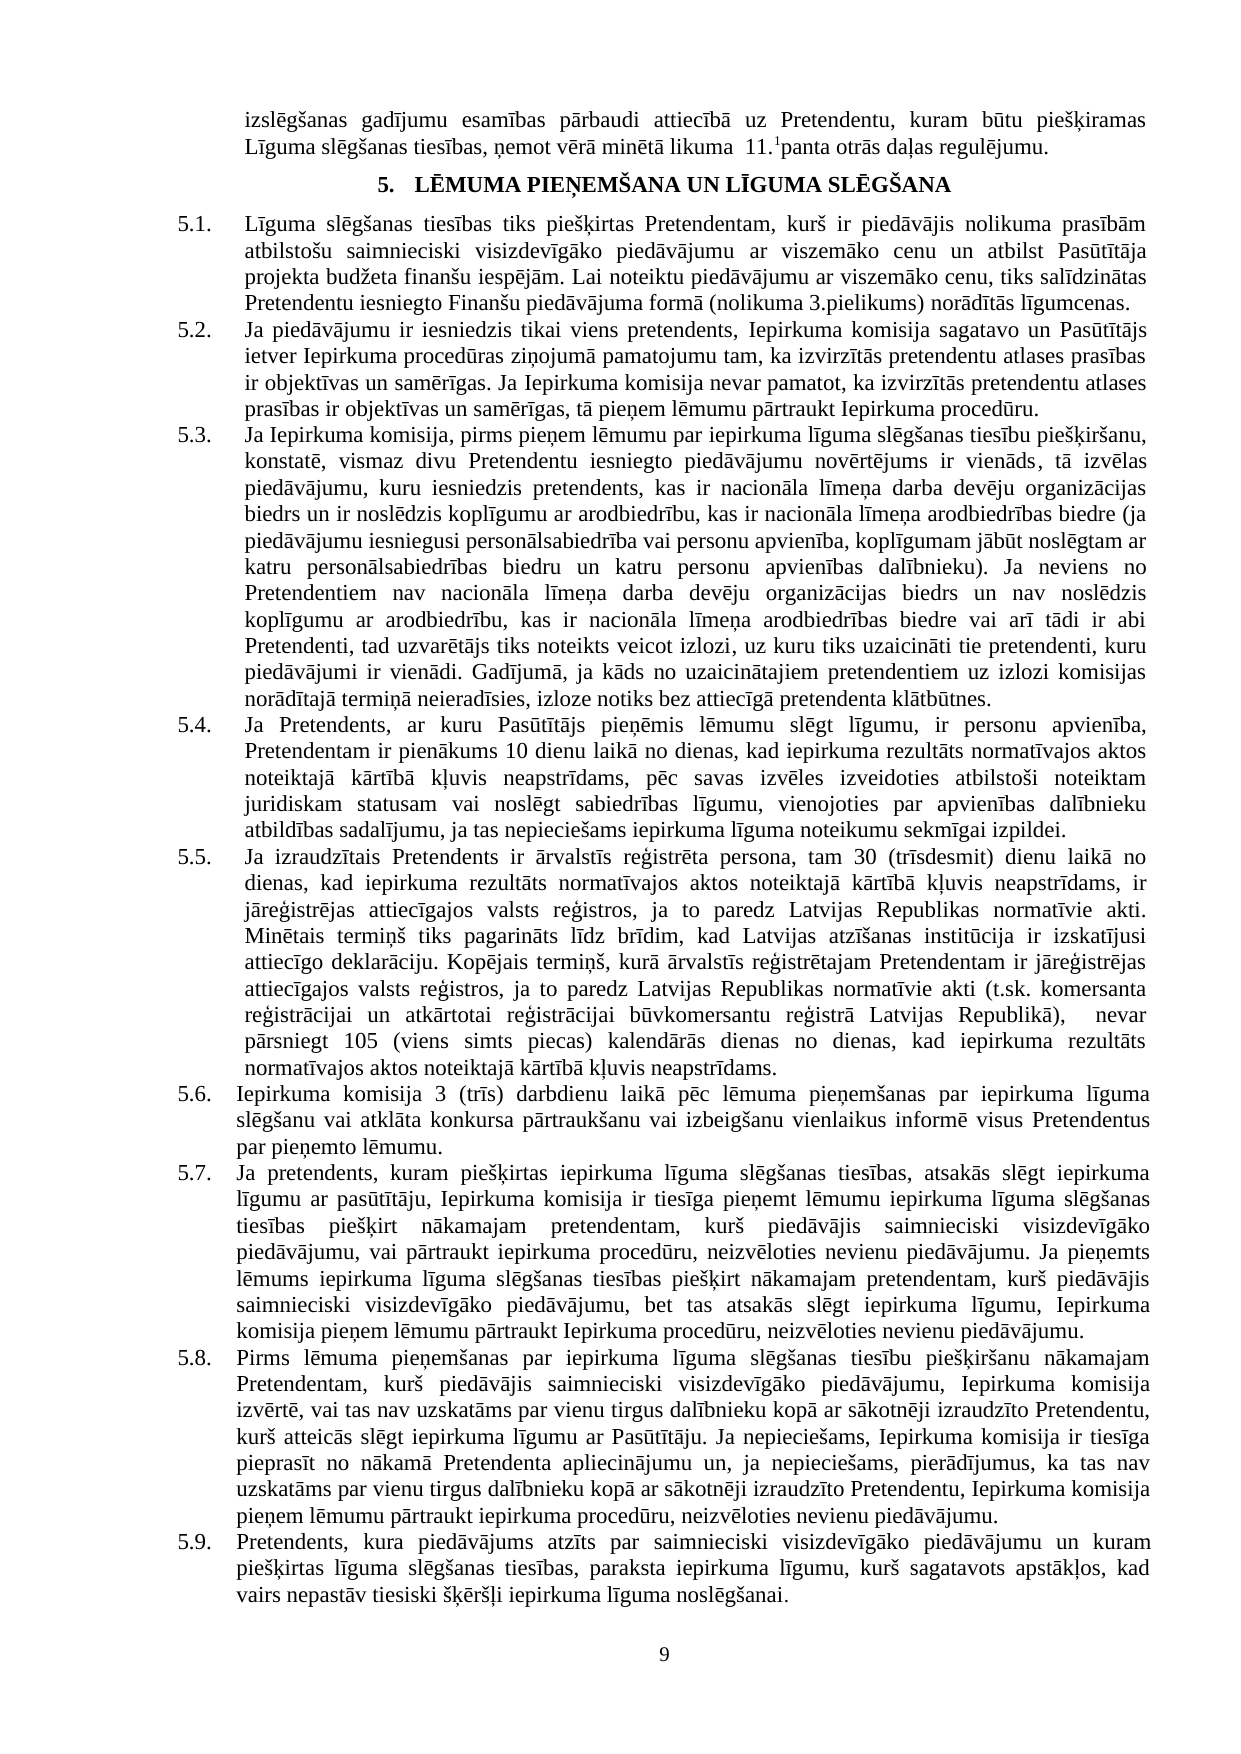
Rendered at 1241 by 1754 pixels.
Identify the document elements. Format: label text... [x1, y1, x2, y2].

list Pretendents, kura piedāvājums atzīts par saimnieciski visizdevīgāko piedāvājumu un kuram piešķirtas līguma slēgšanas tiesības, paraksta iepirkuma līgumu, kurš sagatavots apstākļos, kad vairs nepastāv tiesiski šķēršļi iepirkuma līguma noslēgšanai. [177, 1528, 1152, 1607]
subtitle Iepirkuma komisija 3 (trīs) darbdienu laikā pēc lēmuma pieņemšanas par iepirkuma līguma slēgšanu vai atklāta konkursa pārtraukšanu vai izbeigšanu vienlaikus informē visus Pretendentus par pieņemto lēmumu. [177, 1080, 1152, 1159]
subtitle Pirms lēmuma pieņemšanas par iepirkuma līguma slēgšanas tiesību piešķiršanu nākamajam Pretendentam, kurš piedāvājis saimnieciski visizdevīgāko piedāvājumu, Iepirkuma komisija izvērtē, vai tas nav uzskatāms par vienu tirgus dalībnieku kopā ar sākotnēji izraudzīto Pretendentu, kurš atteicās slēgt iepirkuma līgumu ar Pasūtītāju. Ja nepieciešams, Iepirkuma komisija ir tiesīga pieprasīt no nākamā Pretendenta apliecinājumu un, ja nepieciešams, pierādījumus, ka tas nav uzskatāms par vienu tirgus dalībnieku kopā ar sākotnēji izraudzīto Pretendentu, Iepirkuma komisija pieņem lēmumu pārtraukt iepirkuma procedūru, neizvēloties nevienu piedāvājumu. [177, 1344, 1152, 1528]
list Ja izraudzītais Pretendents ir ārvalstīs reģistrēta persona, tam 30 (trīsdesmit) dienu laikā no dienas, kad iepirkuma rezultāts normatīvajos aktos noteiktajā kārtībā kļuvis neapstrīdams, ir jāreģistrējas attiecīgajos valsts reģistros, ja to paredz Latvijas Republikas normatīvie akti. Minētais termiņš tiks pagarināts līdz brīdim, kad Latvijas atzīšanas institūcija ir izskatījusi attiecīgo deklarāciju. Kopējais termiņš, kurā ārvalstīs reģistrētajam Pretendentam ir jāreģistrējas attiecīgajos valsts reģistros, ja to paredz Latvijas Republikas normatīvie akti (t.sk. komersanta reģistrācijai un atkārtotai reģistrācijai būvkomersantu reģistrā Latvijas Republikā), nevar pārsniegt 105 (viens simts piecas) kalendārās dienas no dienas, kad iepirkuma rezultāts normatīvajos aktos noteiktajā kārtībā kļuvis neapstrīdams. [177, 843, 1148, 1080]
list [177, 106, 1148, 159]
subtitle Ja pretendents, kuram piešķirtas iepirkuma līguma slēgšanas tiesības, atsakās slēgt iepirkuma līgumu ar pasūtītāju, Iepirkuma komisija ir tiesīga pieņemt lēmumu iepirkuma līguma slēgšanas tiesības piešķirt nākamajam pretendentam, kurš piedāvājis saimnieciski visizdevīgāko piedāvājumu, vai pārtraukt iepirkuma procedūru, neizvēloties nevienu piedāvājumu. Ja pieņemts lēmums iepirkuma līguma slēgšanas tiesības piešķirt nākamajam pretendentam, kurš piedāvājis saimnieciski visizdevīgāko piedāvājumu, bet tas atsakās slēgt iepirkuma līgumu, Iepirkuma komisija pieņem lēmumu pārtraukt Iepirkuma procedūru, neizvēloties nevienu piedāvājumu. [177, 1159, 1152, 1344]
list Ja piedāvājumu ir iesniedzis tikai viens pretendents, Iepirkuma komisija sagatavo un Pasūtītājs ietver Iepirkuma procedūras ziņojumā pamatojumu tam, ka izvirzītās pretendentu atlases prasības ir objektīvas un samērīgas. Ja Iepirkuma komisija nevar pamatot, ka izvirzītās pretendentu atlases prasības ir objektīvas un samērīgas, tā pieņem lēmumu pārtraukt Iepirkuma procedūru. [177, 316, 1148, 421]
list Ja Iepirkuma komisija, pirms pieņem lēmumu par iepirkuma līguma slēgšanas tiesību piešķiršanu, konstatē, vismaz divu Pretendentu iesniegto piedāvājumu novērtējums ir vienāds, tā izvēlas piedāvājumu, kuru iesniedzis pretendents, kas ir nacionāla līmeņa darba devēju organizācijas biedrs un ir noslēdzis koplīgumu ar arodbiedrību, kas ir nacionāla līmeņa arodbiedrības biedre (ja piedāvājumu iesniegusi personālsabiedrība vai personu apvienība, koplīgumam jābūt noslēgtam ar katru personālsabiedrības biedru un katru personu apvienības dalībnieku). Ja neviens no Pretendentiem nav nacionāla līmeņa darba devēju organizācijas biedrs un nav noslēdzis koplīgumu ar arodbiedrību, kas ir nacionāla līmeņa arodbiedrības biedre vai arī tādi ir abi Pretendenti, tad uzvarētājs tiks noteikts veicot izlozi, uz kuru tiks uzaicināti tie pretendenti, kuru piedāvājumi ir vienādi. Gadījumā, ja kāds no uzaicinātajiem pretendentiem uz izlozi komisijas norādītajā termiņā neieradīsies, izloze notiks bez attiecīgā pretendenta klātbūtnes. [177, 421, 1148, 711]
list Līguma slēgšanas tiesības tiks piešķirtas Pretendentam, kurš ir piedāvājis nolikuma prasībām atbilstošu saimnieciski visizdevīgāko piedāvājumu ar viszemāko cenu un atbilst Pasūtītāja projekta budžeta finanšu iespējām. Lai noteiktu piedāvājumu ar viszemāko cenu, tiks salīdzinātas Pretendentu iesniegto Finanšu piedāvājuma formā (nolikuma 3.pielikums) norādītās līgumcenas. [177, 210, 1148, 316]
list Ja Pretendents, ar kuru Pasūtītājs pieņēmis lēmumu slēgt līgumu, ir personu apvienība, Pretendentam ir pienākums 10 dienu laikā no dienas, kad iepirkuma rezultāts normatīvajos aktos noteiktajā kārtībā kļuvis neapstrīdams, pēc savas izvēles izveidoties atbilstoši noteiktam juridiskam statusam vai noslēgt sabiedrības līgumu, vienojoties par apvienības dalībnieku atbildības sadalījumu, ja tas nepieciešams iepirkuma līguma noteikumu sekmīgai izpildei. [177, 711, 1148, 843]
subtitle Lēmuma pieņemšana un līguma slēgšana [177, 172, 1152, 198]
